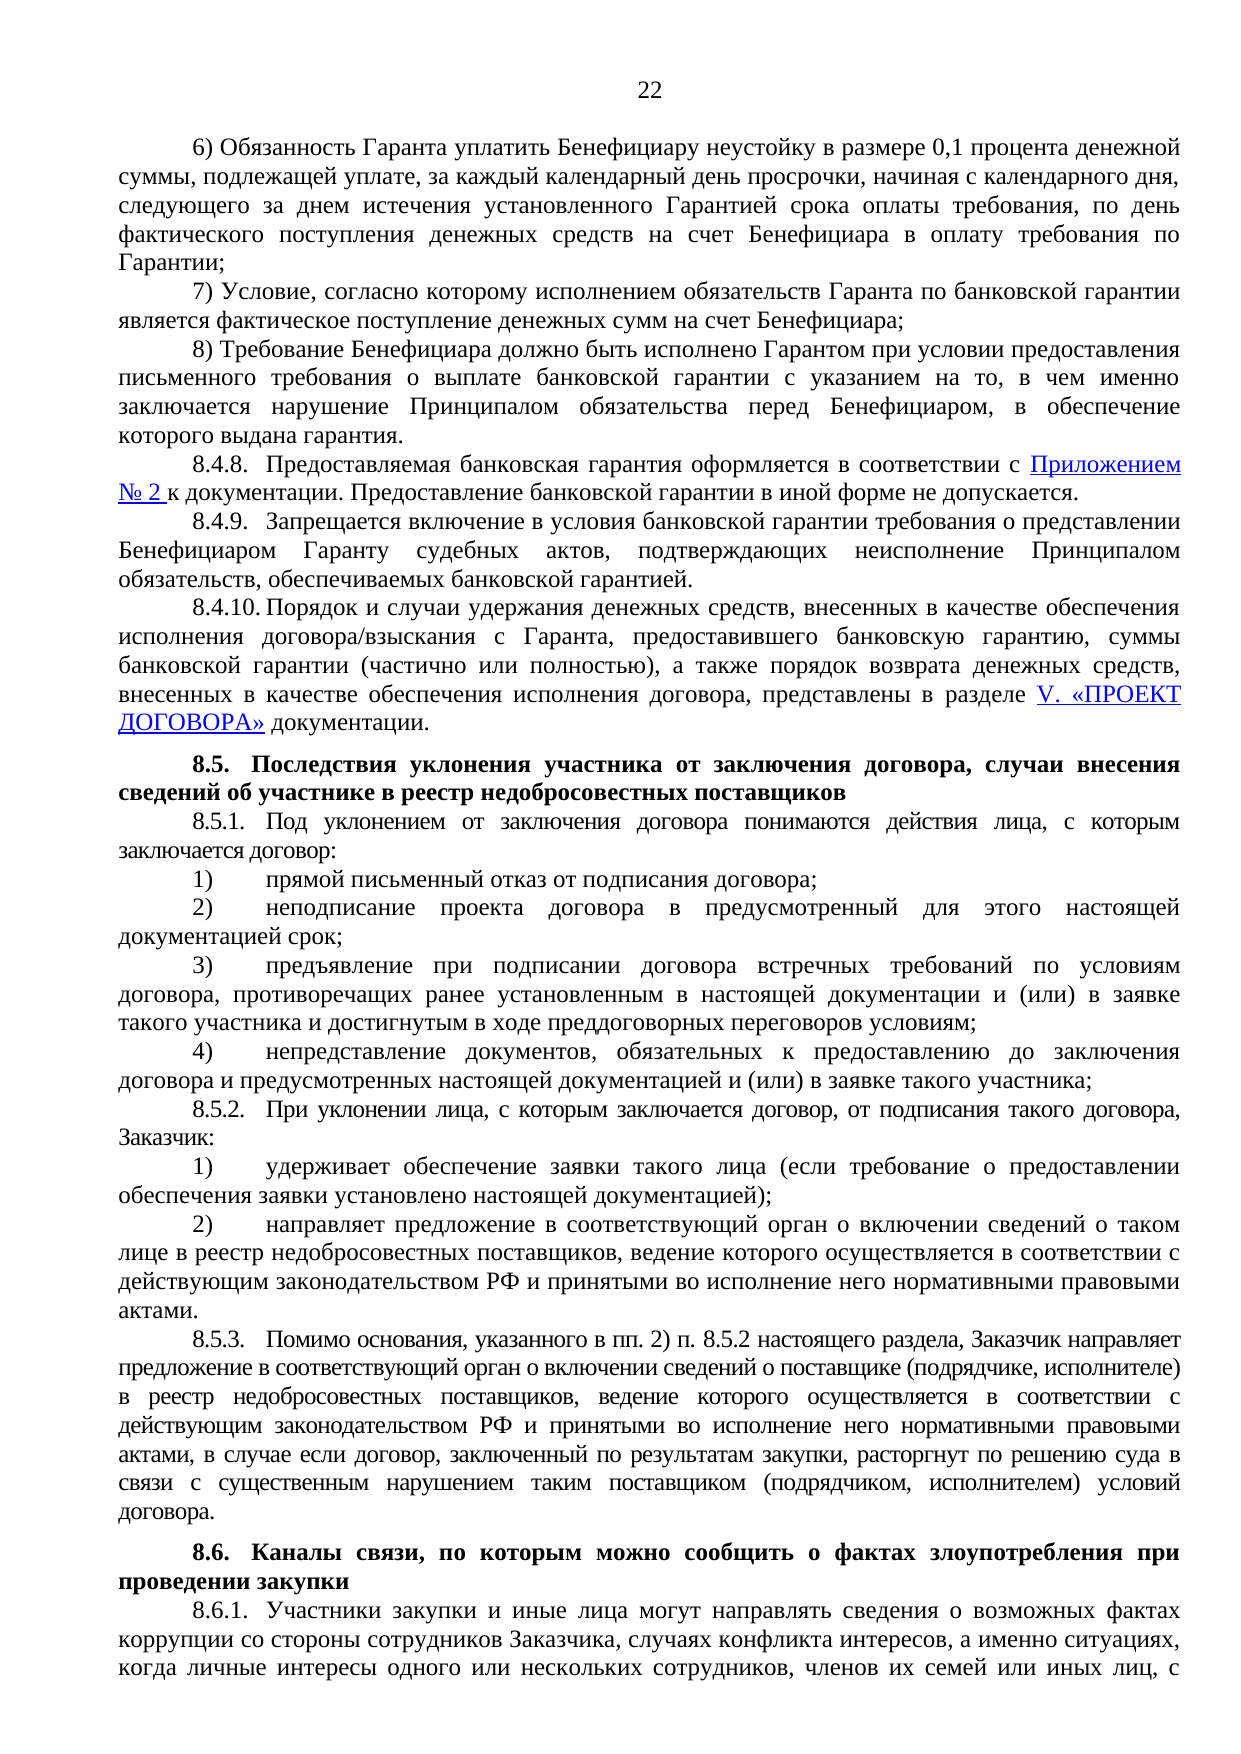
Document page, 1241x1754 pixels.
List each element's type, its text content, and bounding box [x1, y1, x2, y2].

list При уклонении лица, с которым заключается договор, от подписания такого договора, Заказчик: [118, 1094, 1181, 1151]
text 4) непредставление документов, обязательных к предоставлению до заключения договора и предусмотренных настоящей документацией и (или) в заявке такого участника; [118, 1036, 1181, 1094]
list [118, 1595, 1181, 1681]
text 8) Требование Бенефициара должно быть исполнено Гарантом при условии предоставления письменного требования о выплате банковской гарантии с указанием на то, в чем именно заключается нарушение Принципалом обязательства перед Бенефициаром, в обеспечение которого выдана гарантия. [118, 334, 1181, 449]
text 2) неподписание проекта договора в предусмотренный для этого настоящей документацией срок; [118, 892, 1181, 950]
list Запрещается включение в условия банковской гарантии требования о представлении Бенефициаром Гаранту судебных актов, подтверждающих неисполнение Принципалом обязательств, обеспечиваемых банковской гарантией. [118, 506, 1181, 592]
list Под уклонением от заключения договора понимаются действия лица, с которым заключается договор: [118, 806, 1181, 864]
text 2) направляет предложение в соответствующий орган о включении сведений о таком лице в реестр недобросовестных поставщиков, ведение которого осуществляется в соответствии с действующим законодательством РФ и принятыми во исполнение него нормативными правовыми актами. [118, 1209, 1181, 1324]
text 3) предъявление при подписании договора встречных требований по условиям договора, противоречащих ранее установленным в настоящей документации и (или) в заявке такого участника и достигнутым в ходе преддоговорных переговоров условиям; [118, 950, 1181, 1036]
text 1) прямой письменный отказ от подписания договора; [118, 864, 1181, 892]
list Помимо основания, указанного в пп. 2) п. 8.5.2 настоящего раздела, Заказчик направляет предложение в соответствующий орган о включении сведений о поставщике (подрядчике, исполнителе) в реестр недобросовестных поставщиков, ведение которого осуществляется в соответствии с действующим законодательством РФ и принятыми во исполнение него нормативными правовыми актами, в случае если договор, заключенный по результатам закупки, расторгнут по решению суда в связи с существенным нарушением таким поставщиком (подрядчиком, исполнителем) условий договора. [118, 1324, 1181, 1525]
list Каналы связи, по которым можно сообщить о фактах злоупотребления при проведении закупки [118, 1537, 1181, 1595]
list Последствия уклонения участника от заключения договора, случаи внесения сведений об участнике в реестр недобросовестных поставщиков [118, 749, 1181, 806]
text 7) Условие, согласно которому исполнением обязательств Гаранта по банковской гарантии является фактическое поступление денежных сумм на счет Бенефициара; [118, 276, 1181, 334]
text 1) удерживает обеспечение заявки такого лица (если требование о предоставлении обеспечения заявки установлено настоящей документацией); [118, 1151, 1181, 1209]
list Порядок и случаи удержания денежных средств, внесенных в качестве обеспечения исполнения договора/взыскания с Гаранта, предоставившего банковскую гарантию, суммы банковской гарантии (частично или полностью), а также порядок возврата денежных средств, внесенных в качестве обеспечения исполнения договора, представлены в разделе V. «ПРОЕКТ ДОГОВОРА» документации. [118, 592, 1181, 736]
list Предоставляемая банковская гарантия оформляется в соответствии с Приложением № 2 к документации. Предоставление банковской гарантии в иной форме не допускается. [118, 449, 1181, 506]
text 6) Обязанность Гаранта уплатить Бенефициару неустойку в размере 0,1 процента денежной суммы, подлежащей уплате, за каждый календарный день просрочки, начиная с календарного дня, следующего за днем истечения установленного Гарантией срока оплаты требования, по день фактического поступления денежных средств на счет Бенефициара в оплату требования по Гарантии; [118, 132, 1181, 276]
